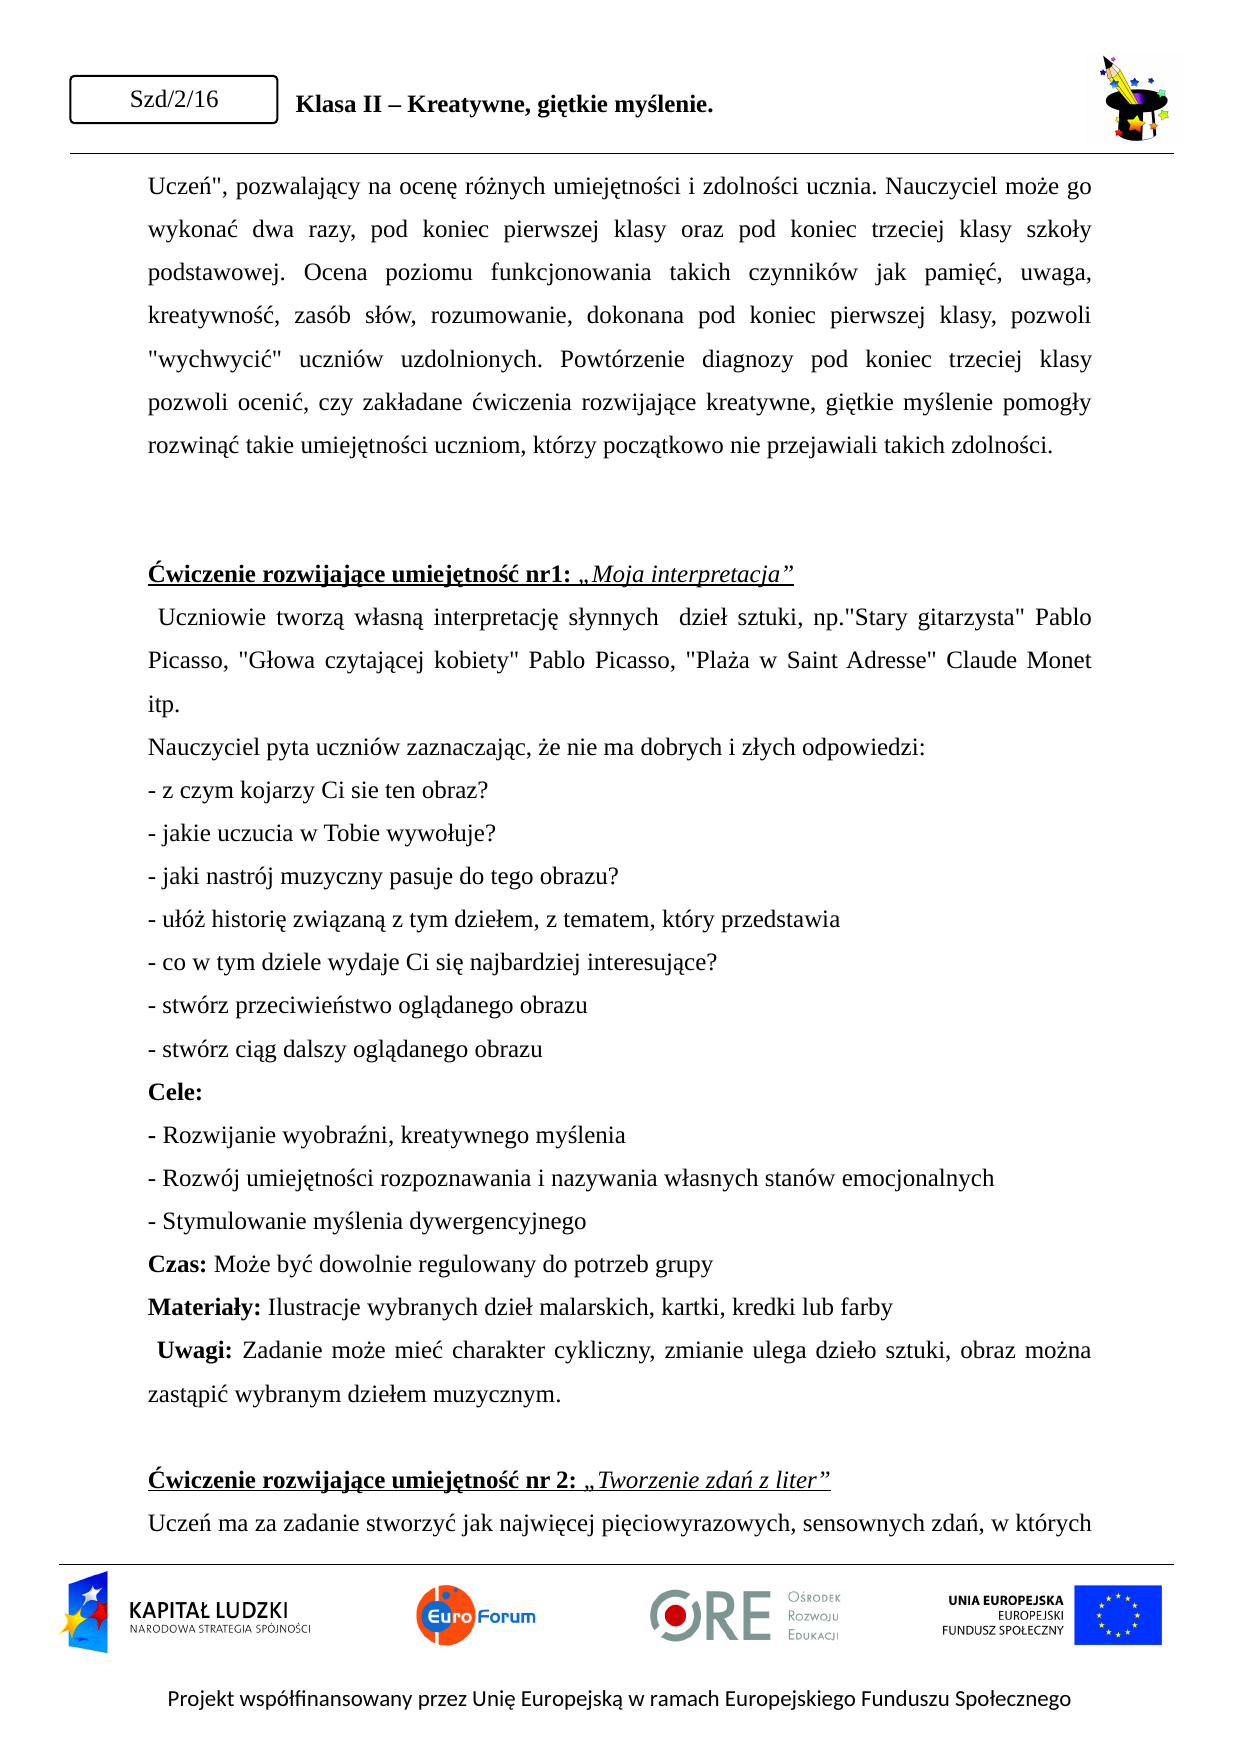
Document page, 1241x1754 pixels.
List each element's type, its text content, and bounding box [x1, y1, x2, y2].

text Uczniowie tworzą własną interpretację słynnych dzieł sztuki, np."Stary gitarzysta" Pablo Picasso, "Głowa czytającej kobiety" Pablo Picasso, "Plaża w Saint Adresse" Claude Monet itp. [148, 602, 1093, 717]
text Cele: [148, 1077, 1093, 1106]
text Ćwiczenie rozwijające umiejętność nr1: „Moja interpretacja” [148, 559, 1093, 588]
picture [1084, 52, 1185, 145]
text - jakie uczucia w Tobie wywołuje? [148, 818, 1093, 847]
text - ułóż historię związaną z tym dziełem, z tematem, który przedstawia [148, 904, 1093, 933]
text - z czym kojarzy Ci sie ten obraz? [148, 775, 1093, 804]
text Czas: Może być dowolnie regulowany do potrzeb grupy [148, 1249, 1093, 1278]
text Ćwiczenie rozwijające umiejętność nr 2: „Tworzenie zdań z liter” [148, 1465, 1093, 1494]
text - Rozwój umiejętności rozpoznawania i nazywania własnych stanów emocjonalnych [148, 1163, 1093, 1192]
text Nauczyciel pyta uczniów zaznaczając, że nie ma dobrych i złych odpowiedzi: [148, 732, 1093, 761]
picture [58, 1567, 1182, 1664]
text - co w tym dziele wydaje Ci się najbardziej interesujące? [148, 947, 1093, 976]
text - Stymulowanie myślenia dywergencyjnego [148, 1206, 1093, 1235]
text Uczeń ma za zadanie stworzyć jak najwięcej pięciowyrazowych, sensownych zdań, w których każdy wyraz zaczyna się na wskazaną literę: [148, 1508, 1093, 1537]
text - jaki nastrój muzyczny pasuje do tego obrazu? [148, 861, 1093, 890]
text - Rozwijanie wyobraźni, kreatywnego myślenia [148, 1120, 1093, 1149]
text Materiały: Ilustracje wybranych dzieł malarskich, kartki, kredki lub farby [148, 1292, 1093, 1321]
text - stwórz ciąg dalszy oglądanego obrazu [148, 1034, 1093, 1062]
text Uwagi: Zadanie może mieć charakter cykliczny, zmianie ulega dzieło sztuki, obraz można zastąpić wybranym dziełem muzycznym. [148, 1336, 1093, 1407]
text - stwórz przeciwieństwo oglądanego obrazu [148, 991, 1093, 1019]
